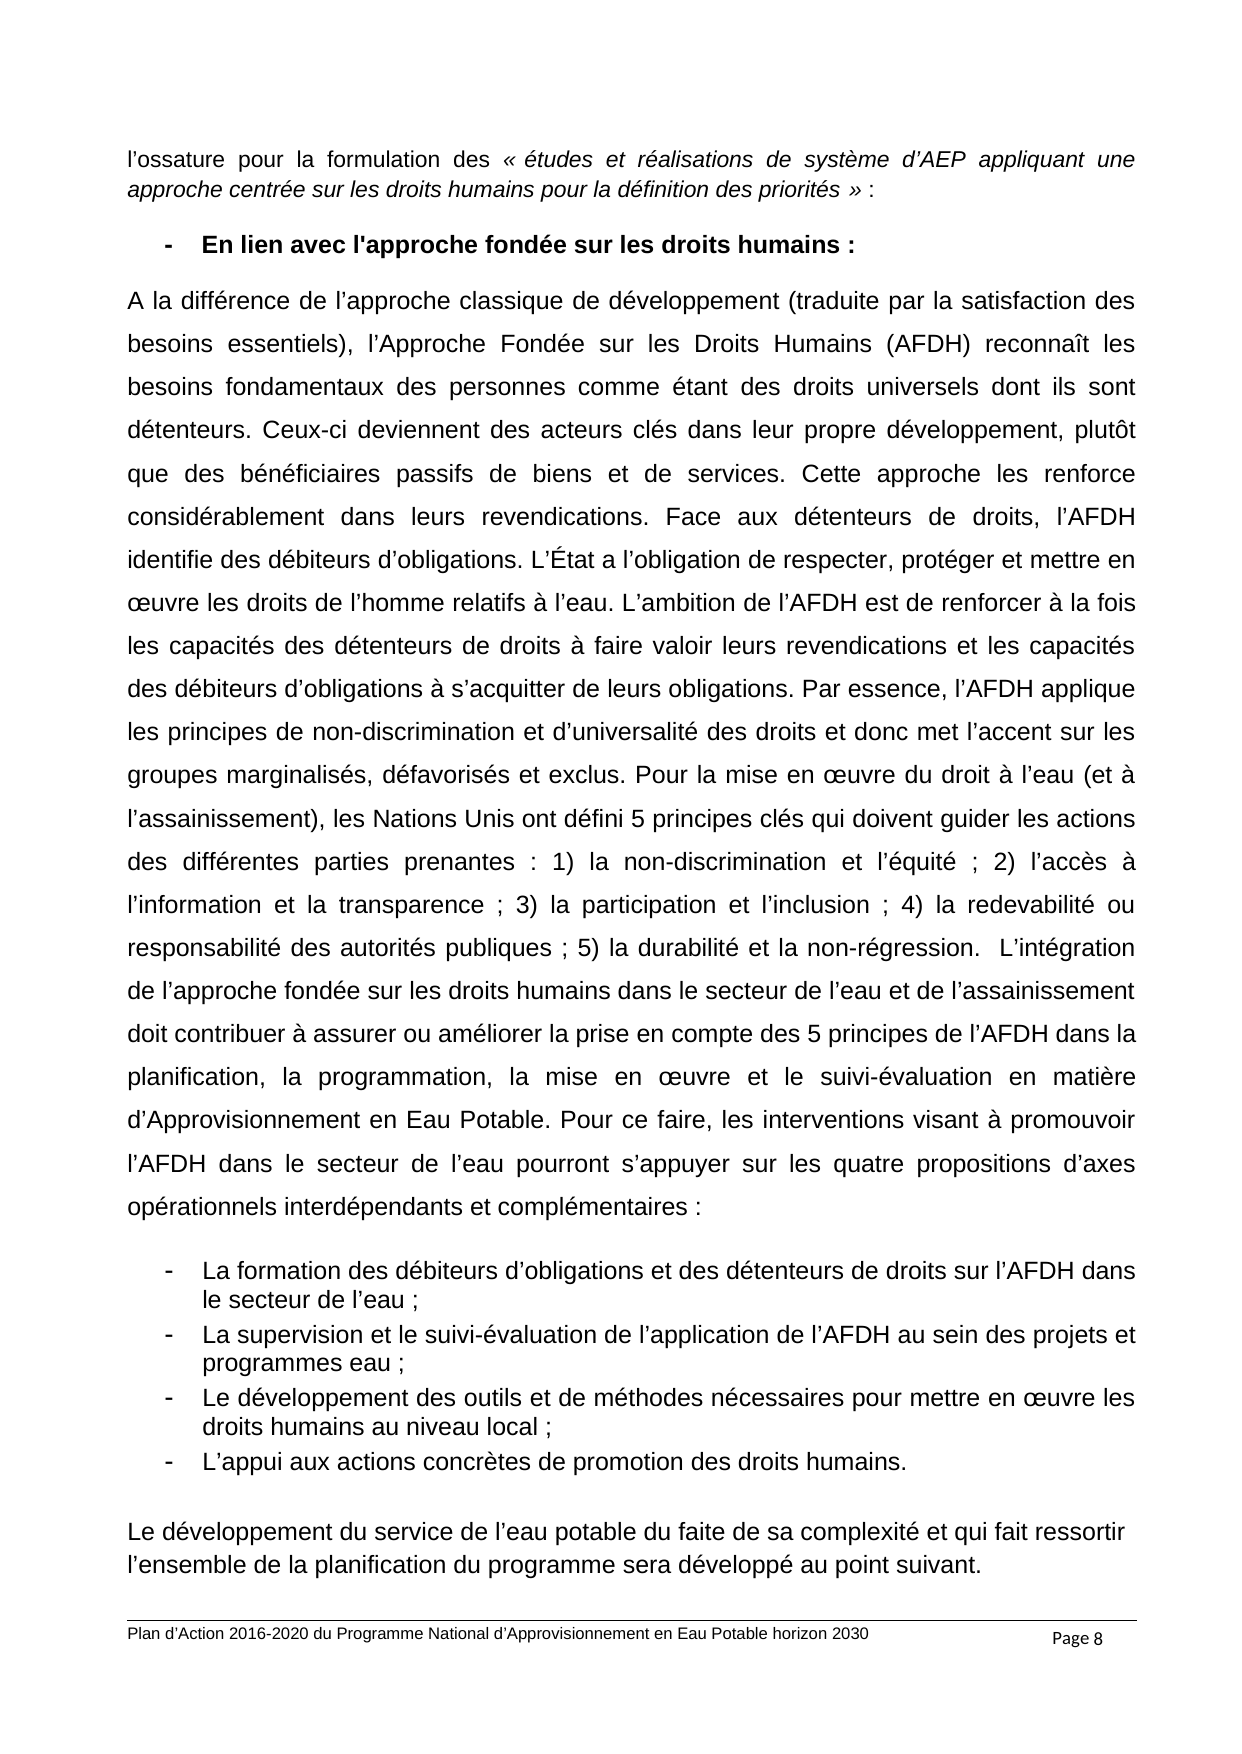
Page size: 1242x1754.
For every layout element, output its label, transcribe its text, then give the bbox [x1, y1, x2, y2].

list La formation des débiteurs d’obligations et des détenteurs de droits sur l’AFDH dans le secteur de l’eau ; [164, 1256, 1137, 1313]
text A la différence de l’approche classique de développement (traduite par la satisfaction des besoins essentiels), l’Approche Fondée sur les Droits Humains (AFDH) reconnaît les besoins fondamentaux des personnes comme étant des droits universels dont ils sont détenteurs. Ceux-ci deviennent des acteurs clés dans leur propre développement, plutôt que des bénéficiaires passifs de biens et de services. Cette approche les renforce considérablement dans leurs revendications. Face aux détenteurs de droits, l’AFDH identifie des débiteurs d’obligations. L’État a l’obligation de respecter, protéger et mettre en œuvre les droits de l’homme relatifs à l’eau. L’ambition de l’AFDH est de renforcer à la fois les capacités des détenteurs de droits à faire valoir leurs revendications et les capacités des débiteurs d’obligations à s’acquitter de leurs obligations. Par essence, l’AFDH applique les principes de non-discrimination et d’universalité des droits et donc met l’accent sur les groupes marginalisés, défavorisés et exclus. Pour la mise en œuvre du droit à l’eau (et à l’assainissement), les Nations Unis ont défini 5 principes clés qui doivent guider les actions des différentes parties prenantes : 1) la non-discrimination et l’équité ; 2) l’accès à l’information et la transparence ; 3) la participation et l’inclusion ; 4) la redevabilité ou responsabilité des autorités publiques ; 5) la durabilité et la non-régression. L’intégration de l’approche fondée sur les droits humains dans le secteur de l’eau et de l’assainissement doit contribuer à assurer ou améliorer la prise en compte des 5 principes de l’AFDH dans la planification, la programmation, la mise en œuvre et le suivi-évaluation en matière d’Approvisionnement en Eau Potable. Pour ce faire, les interventions visant à promouvoir l’AFDH dans le secteur de l’eau pourront s’appuyer sur les quatre propositions d’axes opérationnels interdépendants et complémentaires : [127, 286, 1137, 1221]
list En lien avec l'approche fondée sur les droits humains : [164, 227, 1137, 261]
list L’appui aux actions concrètes de promotion des droits humains. [164, 1447, 1137, 1476]
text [127, 146, 1137, 202]
list La supervision et le suivi-évaluation de l’application de l’AFDH au sein des projets et programmes eau ; [164, 1319, 1137, 1377]
list Le développement des outils et de méthodes nécessaires pour mettre en œuvre les droits humains au niveau local ; [164, 1383, 1137, 1441]
text Le développement du service de l’eau potable du faite de sa complexité et qui fait ressortir l’ensemble de la planification du programme sera développé au point suivant. [127, 1517, 1137, 1579]
